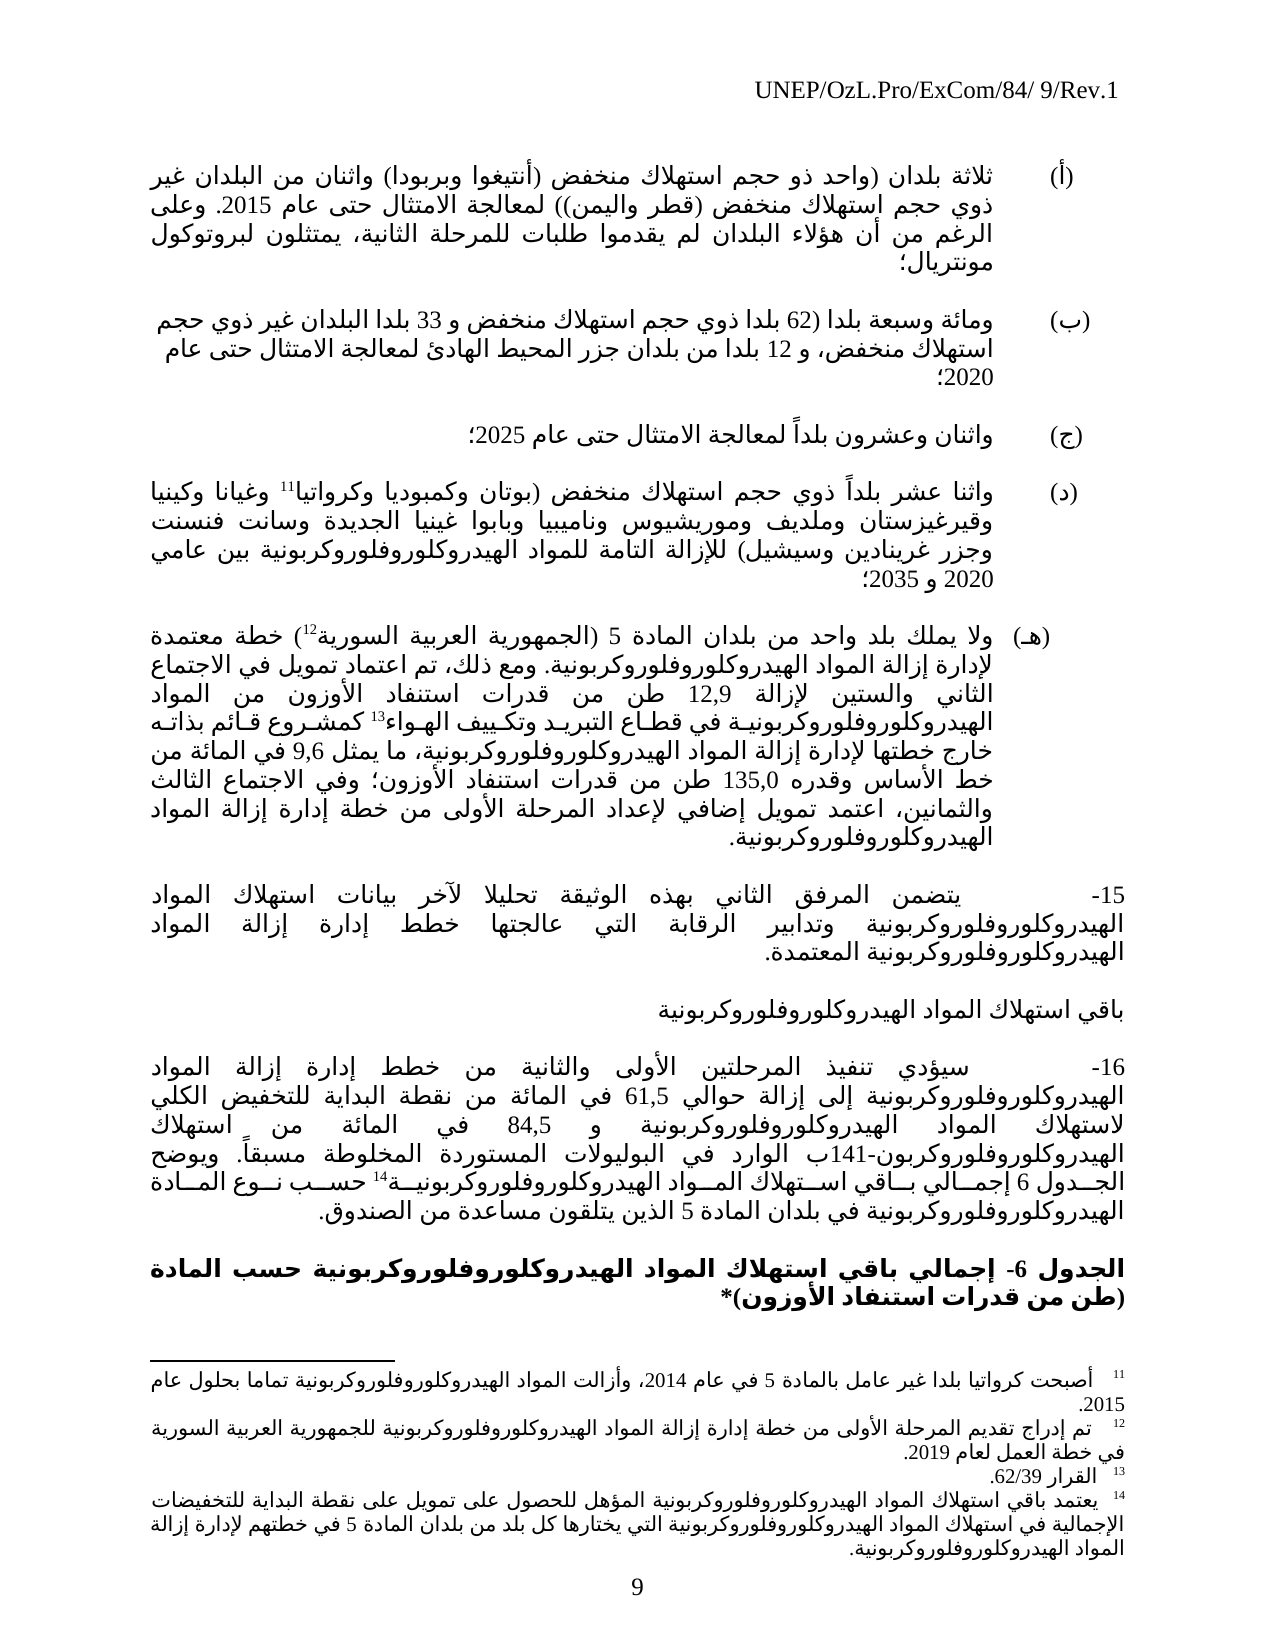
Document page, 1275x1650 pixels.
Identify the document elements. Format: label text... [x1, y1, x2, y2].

text الجدول 6- إجمالي باقي استهلاك المواد الهيدروكلوروفلوروكربونية حسب المادة (طن من قدرات استنفاد الأوزون)* [150, 1254, 1125, 1311]
text باقي استهلاك المواد الهيدروكلوروفلوروكربونية [150, 995, 1125, 1024]
text (هـ) ولا يملك بلد واحد من بلدان المادة 5 (الجمهورية العربية السورية) خطة معتمدة لإدارة إزالة المواد الهيدروكلوروفلوروكربونية. ومع ذلك، تم اعتماد تمويل في الاجتماع الثاني والستين لإزالة 12,9 طن من قدرات استنفاد الأوزون من المواد الهيدروكلوروفلوروكربونية في قطاع التبريد وتكييف الهواء كمشروع قائم بذاته خارج خطتها لإدارة إزالة المواد الهيدروكلوروفلوروكربونية، ما يمثل 9,6 في المائة من خط الأساس وقدره 135,0 طن من قدرات استنفاد الأوزون؛ وفي الاجتماع الثالث والثمانين، اعتمد تمويل إضافي لإعداد المرحلة الأولى من خطة إدارة إزالة المواد الهيدروكلوروفلوروكربونية. [150, 621, 1050, 851]
list ومائة وسبعة بلدا (62 بلدا ذوي حجم استهلاك منخفض و 33 بلدا البلدان غير ذوي حجم استهلاك منخفض، و 12 بلدا من بلدان جزر المحيط الهادئ لمعالجة الامتثال حتى عام 2020؛ [150, 305, 1050, 391]
list ثلاثة بلدان (واحد ذو حجم استهلاك منخفض (أنتيغوا وبربودا) واثنان من البلدان غير ذوي حجم استهلاك منخفض (قطر واليمن)) لمعالجة الامتثال حتى عام 2015. وعلى الرغم من أن هؤلاء البلدان لم يقدموا طلبات للمرحلة الثانية، يمتثلون لبروتوكول مونتريال؛ [150, 161, 1050, 276]
list واثنان وعشرون بلداً لمعالجة الامتثال حتى عام 2025؛ [150, 420, 1050, 449]
list واثنا عشر بلداً ذوي حجم استهلاك منخفض (بوتان وكمبوديا وكرواتيا وغيانا وكينيا وقيرغيزستان وملديف وموريشيوس وناميبيا وبابوا غينيا الجديدة وسانت فنسنت وجزر غرينادين وسيشيل) للإزالة التامة للمواد الهيدروكلوروفلوروكربونية بين عامي 2020 و 2035؛ [150, 477, 1050, 592]
text 16- سيؤدي تنفيذ المرحلتين الأولى والثانية من خطط إدارة إزالة المواد الهيدروكلوروفلوروكربونية إلى إزالة حوالي 61,5 في المائة من نقطة البداية للتخفيض الكلي لاستهلاك المواد الهيدروكلوروفلوروكربونية و 84,5 في المائة من استهلاك الهيدروكلوروفلوروكربون-141ب الوارد في البوليولات المستوردة المخلوطة مسبقاً. ويوضح الجدول 6 إجمالي باقي استهلاك المواد الهيدروكلوروفلوروكربونية حسب نوع المادة الهيدروكلوروفلوروكربونية في بلدان المادة 5 الذين يتلقون مساعدة من الصندوق. [150, 1052, 1125, 1225]
text 15- يتضمن المرفق الثاني بهذه الوثيقة تحليلا لآخر بيانات استهلاك المواد الهيدروكلوروفلوروكربونية وتدابير الرقابة التي عالجتها خطط إدارة إزالة المواد الهيدروكلوروفلوروكربونية المعتمدة. [150, 880, 1125, 966]
